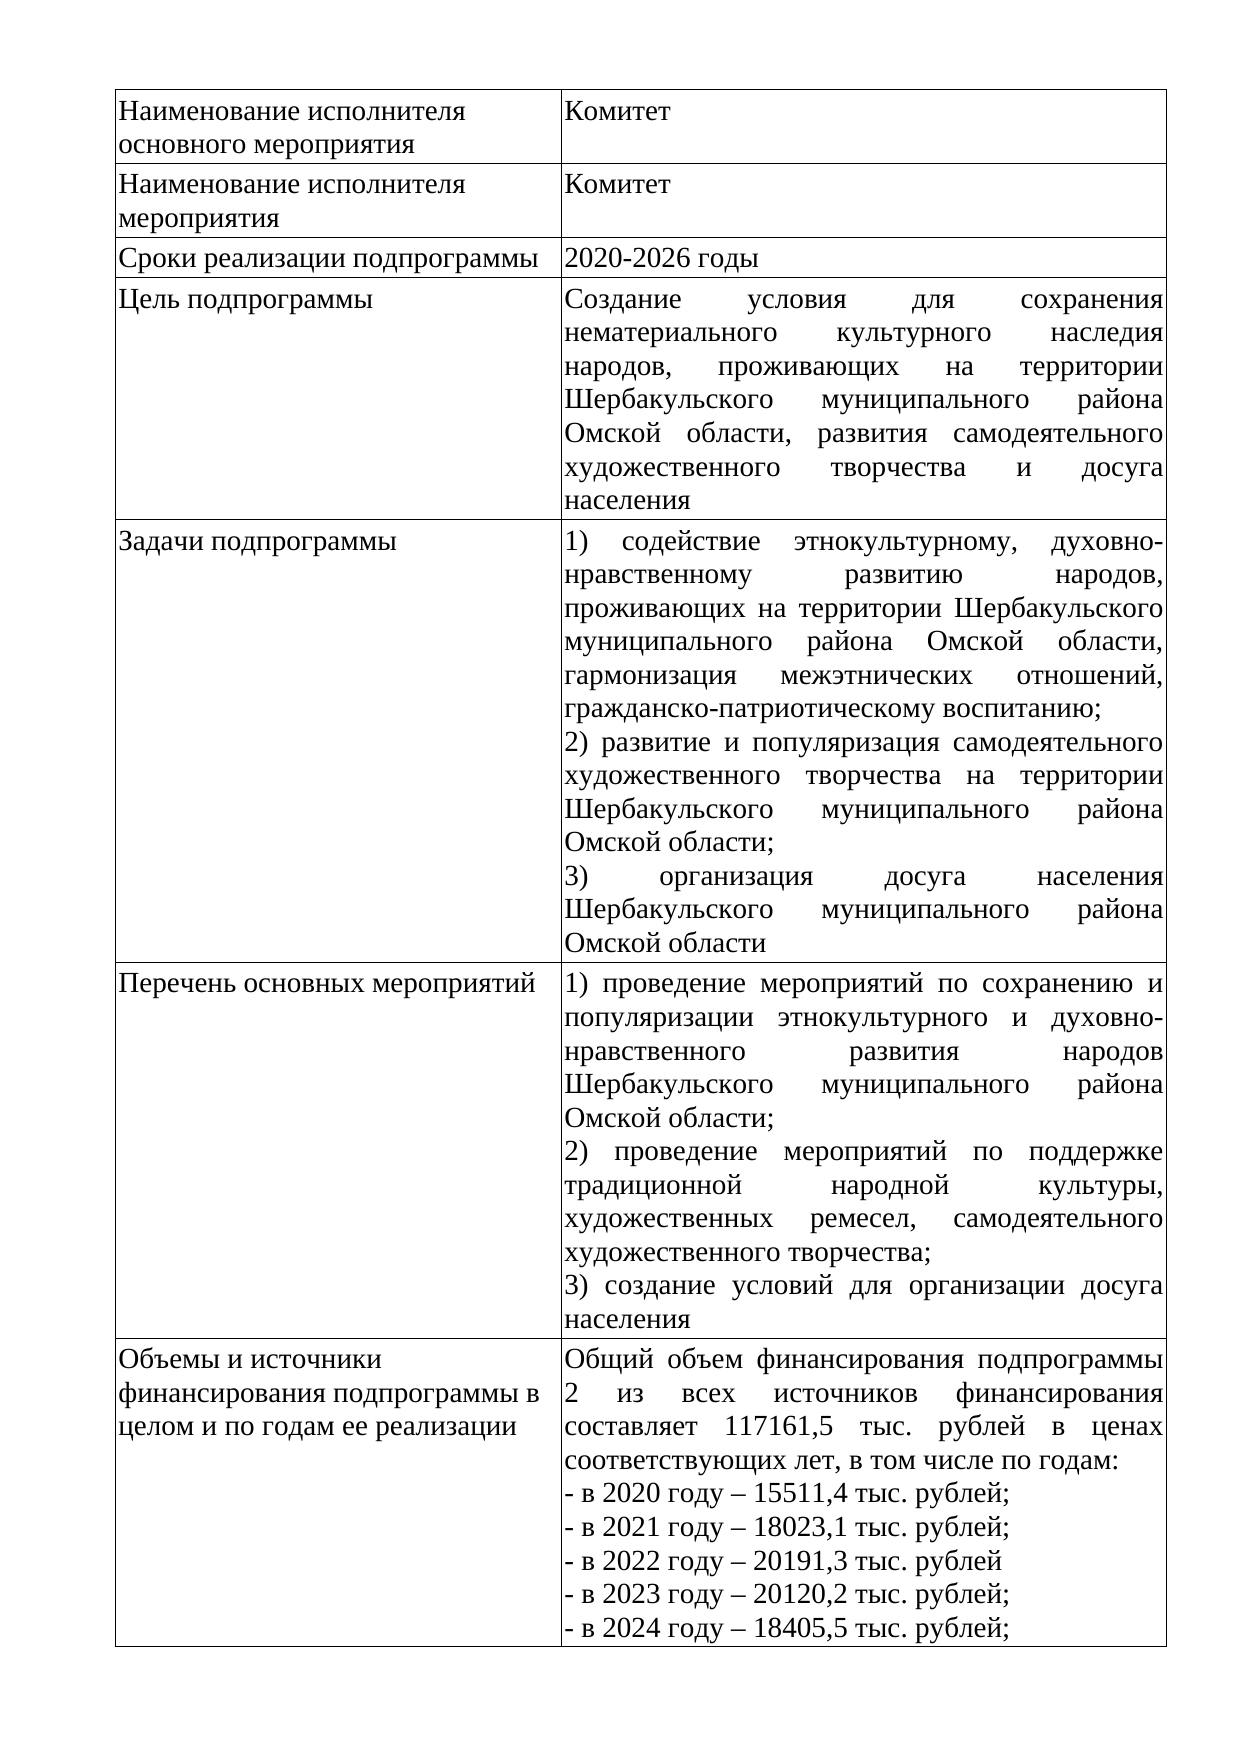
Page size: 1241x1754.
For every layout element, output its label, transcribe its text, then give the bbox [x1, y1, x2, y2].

table_cell Наименование исполнителя мероприятия [116, 164, 561, 237]
table_cell 1) проведение мероприятий по сохранению и популяризации этнокультурного и духовно-нравственного развития народов Шербакульского муниципального района Омской области; 2) проведение мероприятий по поддержке традиционной народной культуры, художественных ремесел, самодеятельного художественного творчества; 3) создание условий для организации досуга населения [562, 963, 1166, 1337]
table_cell Цель подпрограммы [116, 278, 561, 519]
table_cell Наименование исполнителя основного мероприятия [116, 90, 561, 163]
table_cell Комитет [562, 164, 1166, 237]
table_cell 2020-2026 годы [562, 238, 1166, 277]
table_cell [562, 1339, 1166, 1646]
table_cell Комитет [562, 90, 1166, 163]
table_cell Задачи подпрограммы [116, 520, 561, 962]
table_cell Создание условия для сохранения нематериального культурного наследия народов, проживающих на территории Шербакульского муниципального района Омской области, развития самодеятельного художественного творчества и досуга населения [562, 278, 1166, 519]
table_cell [116, 1339, 561, 1646]
table_cell 1) содействие этнокультурному, духовно-нравственному развитию народов, проживающих на территории Шербакульского муниципального района Омской области, гармонизация межэтнических отношений, гражданско-патриотическому воспитанию; 2) развитие и популяризация самодеятельного художественного творчества на территории Шербакульского муниципального района Омской области; 3) организация досуга населения Шербакульского муниципального района Омской области [562, 520, 1166, 962]
table_cell Перечень основных мероприятий [116, 963, 561, 1337]
table_cell Сроки реализации подпрограммы [116, 238, 561, 277]
